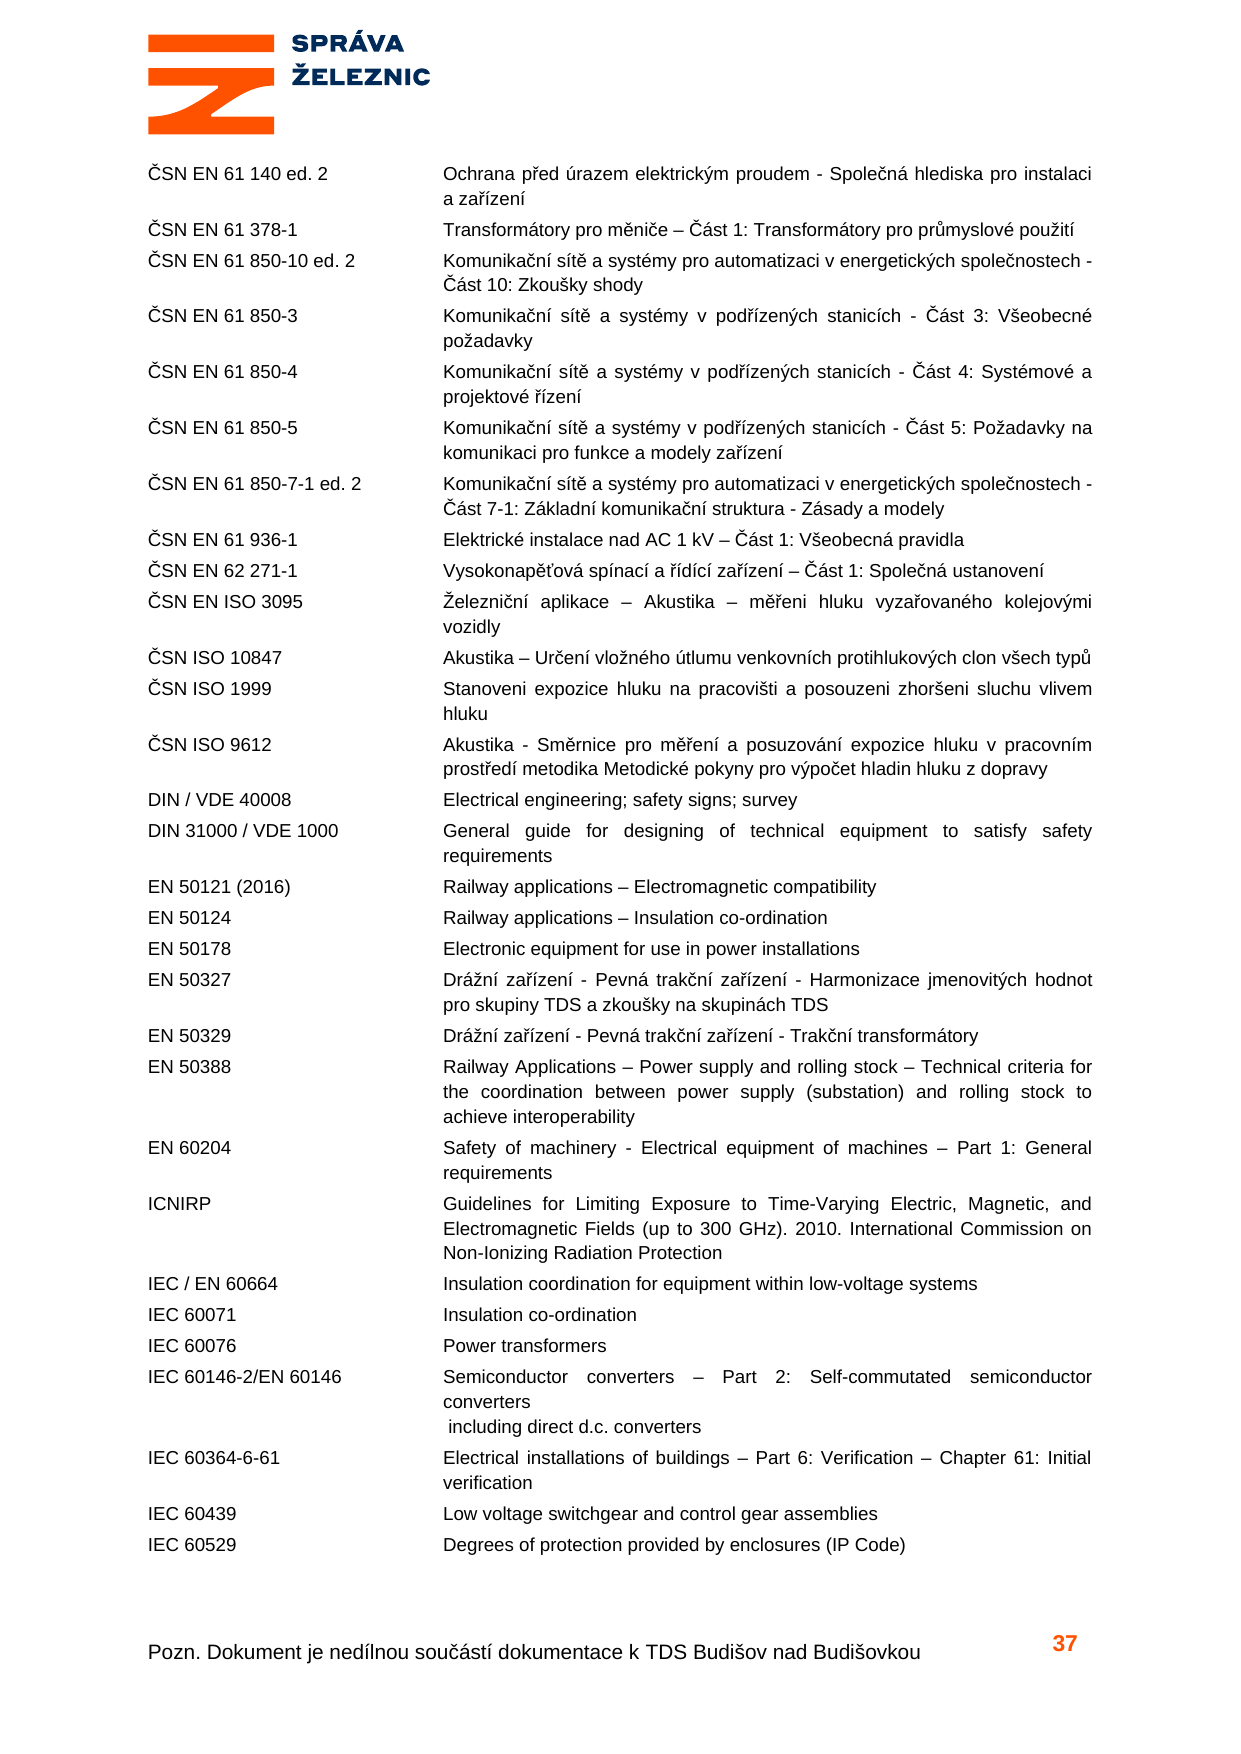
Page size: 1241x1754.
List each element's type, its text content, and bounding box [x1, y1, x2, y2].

text ČSN EN 62 271-1 Vysokonapěťová spínací a řídící zařízení – Část 1: Společná ustanovení [148, 559, 1093, 581]
text ČSN EN 61 378-1 Transformátory pro měniče – Část 1: Transformátory pro průmyslové použití [148, 218, 1093, 240]
text EN 50329 Drážní zařízení - Pevná trakční zařízení - Trakční transformátory [148, 1025, 1093, 1047]
text IEC 60071 Insulation co-ordination [148, 1304, 1093, 1326]
text EN 50178 Electronic equipment for use in power installations [148, 938, 1093, 960]
text EN 50121 (2016) Railway applications – Electromagnetic compatibility [148, 876, 1093, 898]
text EN 50327 Drážní zařízení - Pevná trakční zařízení - Harmonizace jmenovitých hodnot pro skupiny TDS a zkoušky na skupinách TDS [148, 969, 1093, 1016]
text ČSN ISO 10847 Akustika – Určení vložného útlumu venkovních protihlukových clon všech typů [148, 646, 1093, 668]
text IEC 60439 Low voltage switchgear and control gear assemblies [148, 1503, 1093, 1524]
text IEC 60076 Power transformers [148, 1335, 1093, 1357]
text ICNIRP Guidelines for Limiting Exposure to Time-Varying Electric, Magnetic, and Electromagnetic Fields (up to 300 GHz). 2010. International Commission on Non-Ionizing Radiation Protection [148, 1192, 1093, 1264]
text ČSN EN 61 850-5 Komunikační sítě a systémy v podřízených stanicích - Část 5: Požadavky na komunikaci pro funkce a modely zařízení [148, 417, 1093, 463]
text ČSN EN 61 850-4 Komunikační sítě a systémy v podřízených stanicích - Část 4: Systémové a projektové řízení [148, 361, 1093, 407]
text ČSN EN 61 850-7-1 ed. 2 Komunikační sítě a systémy pro automatizaci v energetických společnostech - Část 7-1: Základní komunikační struktura - Zásady a modely [148, 473, 1093, 519]
text ČSN EN 61 850-10 ed. 2 Komunikační sítě a systémy pro automatizaci v energetických společnostech - Část 10: Zkoušky shody [148, 249, 1093, 296]
text IEC 60529 Degrees of protection provided by enclosures (IP Code) [148, 1534, 1093, 1555]
text IEC / EN 60664 Insulation coordination for equipment within low-voltage systems [148, 1273, 1093, 1295]
text EN 60204 Safety of machinery - Electrical equipment of machines – Part 1: General requirements [148, 1137, 1093, 1183]
text DIN 31000 / VDE 1000 General guide for designing of technical equipment to satisfy safety requirements [148, 820, 1093, 867]
text IEC 60146-2/EN 60146 Semiconductor converters – Part 2: Self-commutated semiconductor converters including direct d.c. converters [148, 1366, 1093, 1437]
text ČSN EN 61 140 ed. 2 Ochrana před úrazem elektrickým proudem - Společná hlediska pro instalaci a zařízení [148, 162, 1093, 209]
text ČSN ISO 9612 Akustika - Směrnice pro měření a posuzování expozice hluku v pracovním prostředí metodika Metodické pokyny pro výpočet hladin hluku z dopravy [148, 733, 1093, 780]
text IEC 60364-6-61 Electrical installations of buildings – Part 6: Verification – Chapter 61: Initial verification [148, 1447, 1093, 1493]
text ČSN ISO 1999 Stanoveni expozice hluku na pracovišti a posouzeni zhoršeni sluchu vlivem hluku [148, 677, 1093, 724]
text ČSN EN ISO 3095 Železniční aplikace – Akustika – měřeni hluku vyzařovaného kolejovými vozidly [148, 591, 1093, 637]
text EN 50124 Railway applications – Insulation co-ordination [148, 907, 1093, 929]
text ČSN EN 61 936-1 Elektrické instalace nad AC 1 kV – Část 1: Všeobecná pravidla [148, 528, 1093, 550]
text ČSN EN 61 850-3 Komunikační sítě a systémy v podřízených stanicích - Část 3: Všeobecné požadavky [148, 305, 1093, 352]
text EN 50388 Railway Applications – Power supply and rolling stock – Technical criteria for the coordination between power supply (substation) and rolling stock to achieve interoperability [148, 1056, 1093, 1127]
text DIN / VDE 40008 Electrical engineering; safety signs; survey [148, 789, 1093, 811]
